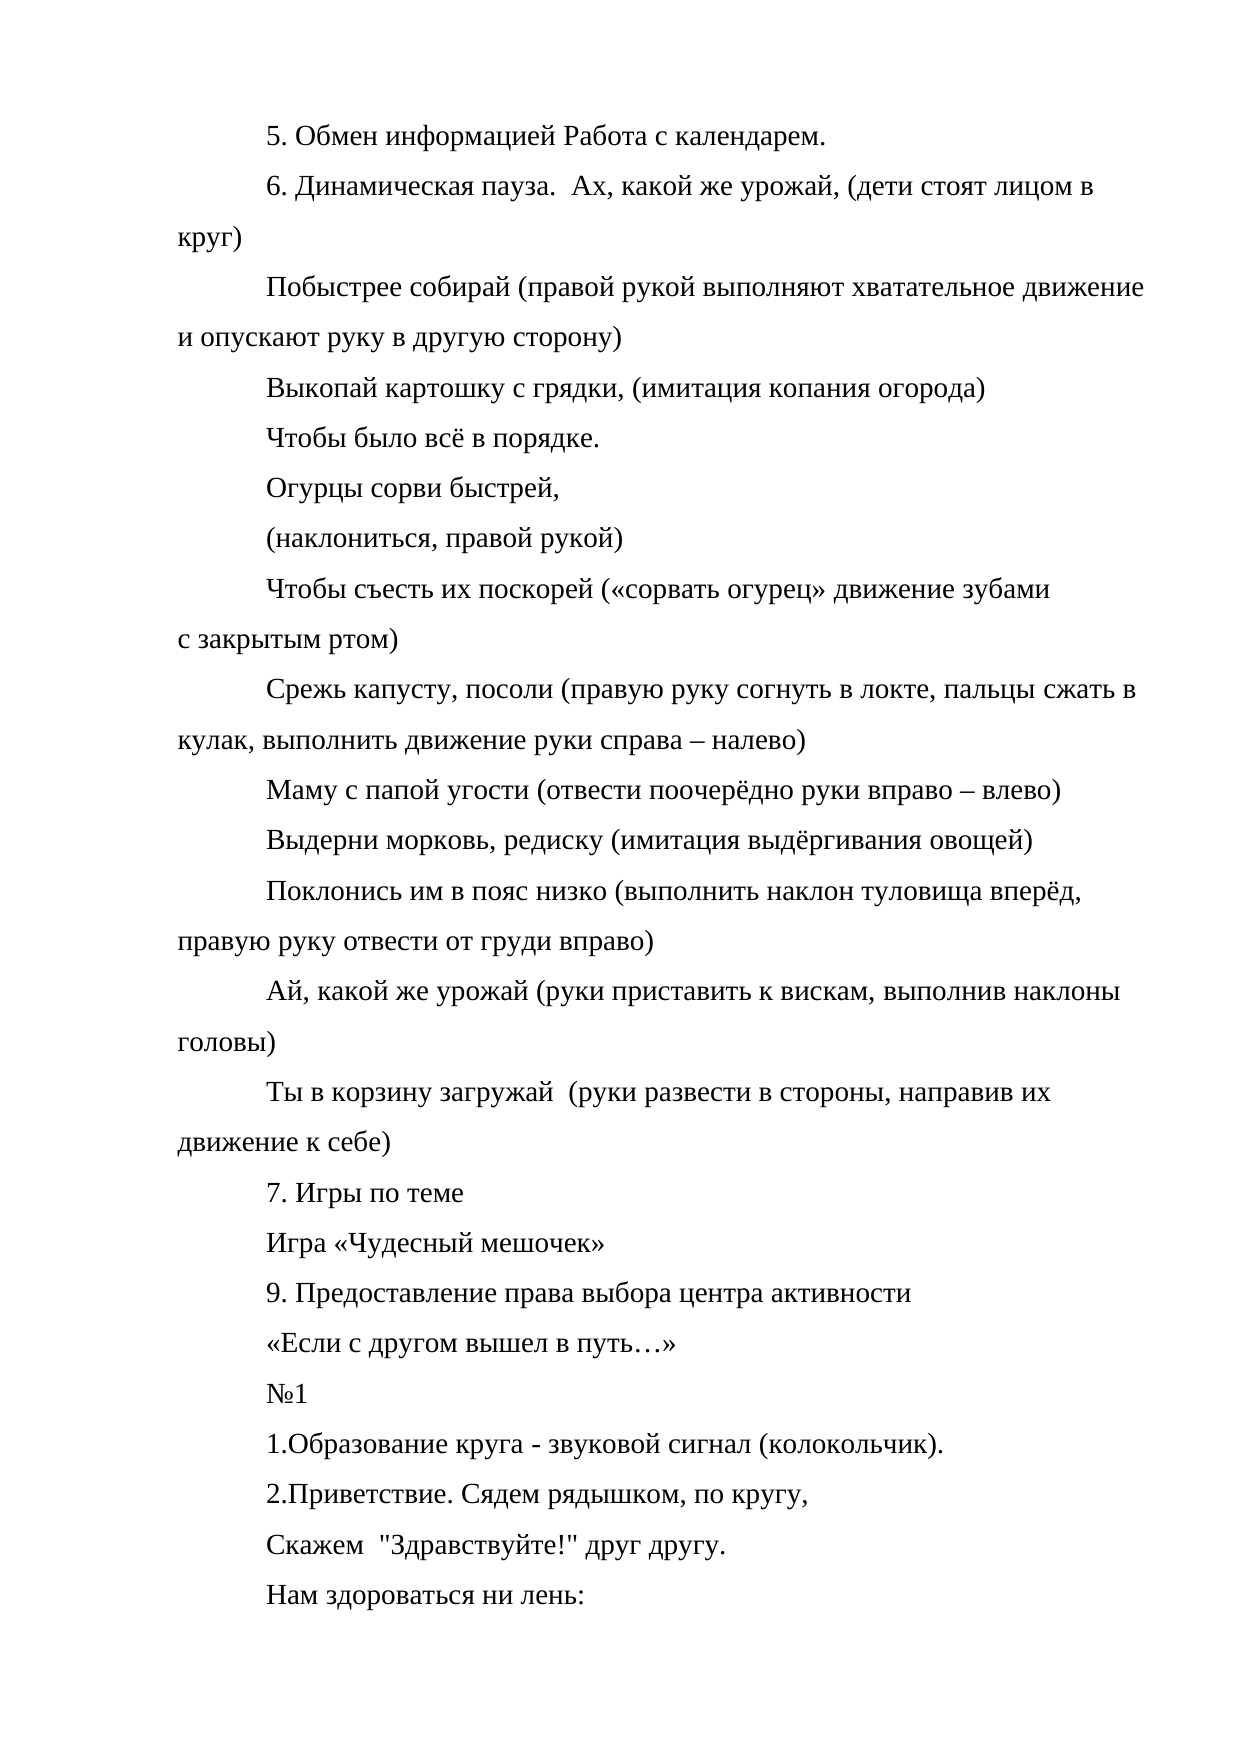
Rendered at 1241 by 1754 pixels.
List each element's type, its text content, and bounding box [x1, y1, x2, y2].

text 5. Обмен информацией Работа с календарем. [177, 118, 1152, 152]
text Поклонись им в пояс низко (выполнить наклон туловища вперёд, правую руку отвести от груди вправо) [177, 873, 1152, 957]
text 6. Динамическая пауза. Ах, какой же урожай, (дети стоят лицом в круг) [177, 168, 1152, 252]
text Огурцы сорви быстрей, [177, 470, 1152, 504]
text Срежь капусту, посоли (правую руку согнуть в локте, пальцы сжать в кулак, выполнить движение руки справа – налево) [177, 672, 1152, 755]
text 1.Образование круга - звуковой сигнал (колокольчик). [177, 1426, 1152, 1460]
text Скажем "Здравствуйте!" друг другу. [177, 1527, 1152, 1560]
text Ай, какой же урожай (руки приставить к вискам, выполнив наклоны головы) [177, 973, 1152, 1057]
text «Если с другом вышел в путь…» [177, 1326, 1152, 1359]
text №1 [177, 1376, 1152, 1409]
text Выкопай картошку с грядки, (имитация копания огорода) [177, 370, 1152, 403]
text 2.Приветствие. Сядем рядышком, по кругу, [177, 1477, 1152, 1510]
text Побыстрее собирай (правой рукой выполняют хватательное движение и опускают руку в другую сторону) [177, 269, 1152, 353]
text Выдерни морковь, редиску (имитация выдёргивания овощей) [177, 822, 1152, 856]
text Чтобы было всё в порядке. [177, 420, 1152, 453]
text Нам здороваться ни лень: [177, 1577, 1152, 1611]
text 9. Предоставление права выбора центра активности [177, 1275, 1152, 1309]
text (наклониться, правой рукой) [177, 521, 1152, 554]
text 7. Игры по теме [177, 1175, 1152, 1208]
text Ты в корзину загружай (руки развести в стороны, направив их движение к себе) [177, 1074, 1152, 1158]
text Маму с папой угости (отвести поочерёдно руки вправо – влево) [177, 772, 1152, 806]
text Игра «Чудесный мешочек» [177, 1225, 1152, 1258]
text Чтобы съесть их поскорей («сорвать огурец» движение зубами с закрытым ртом) [177, 571, 1152, 655]
